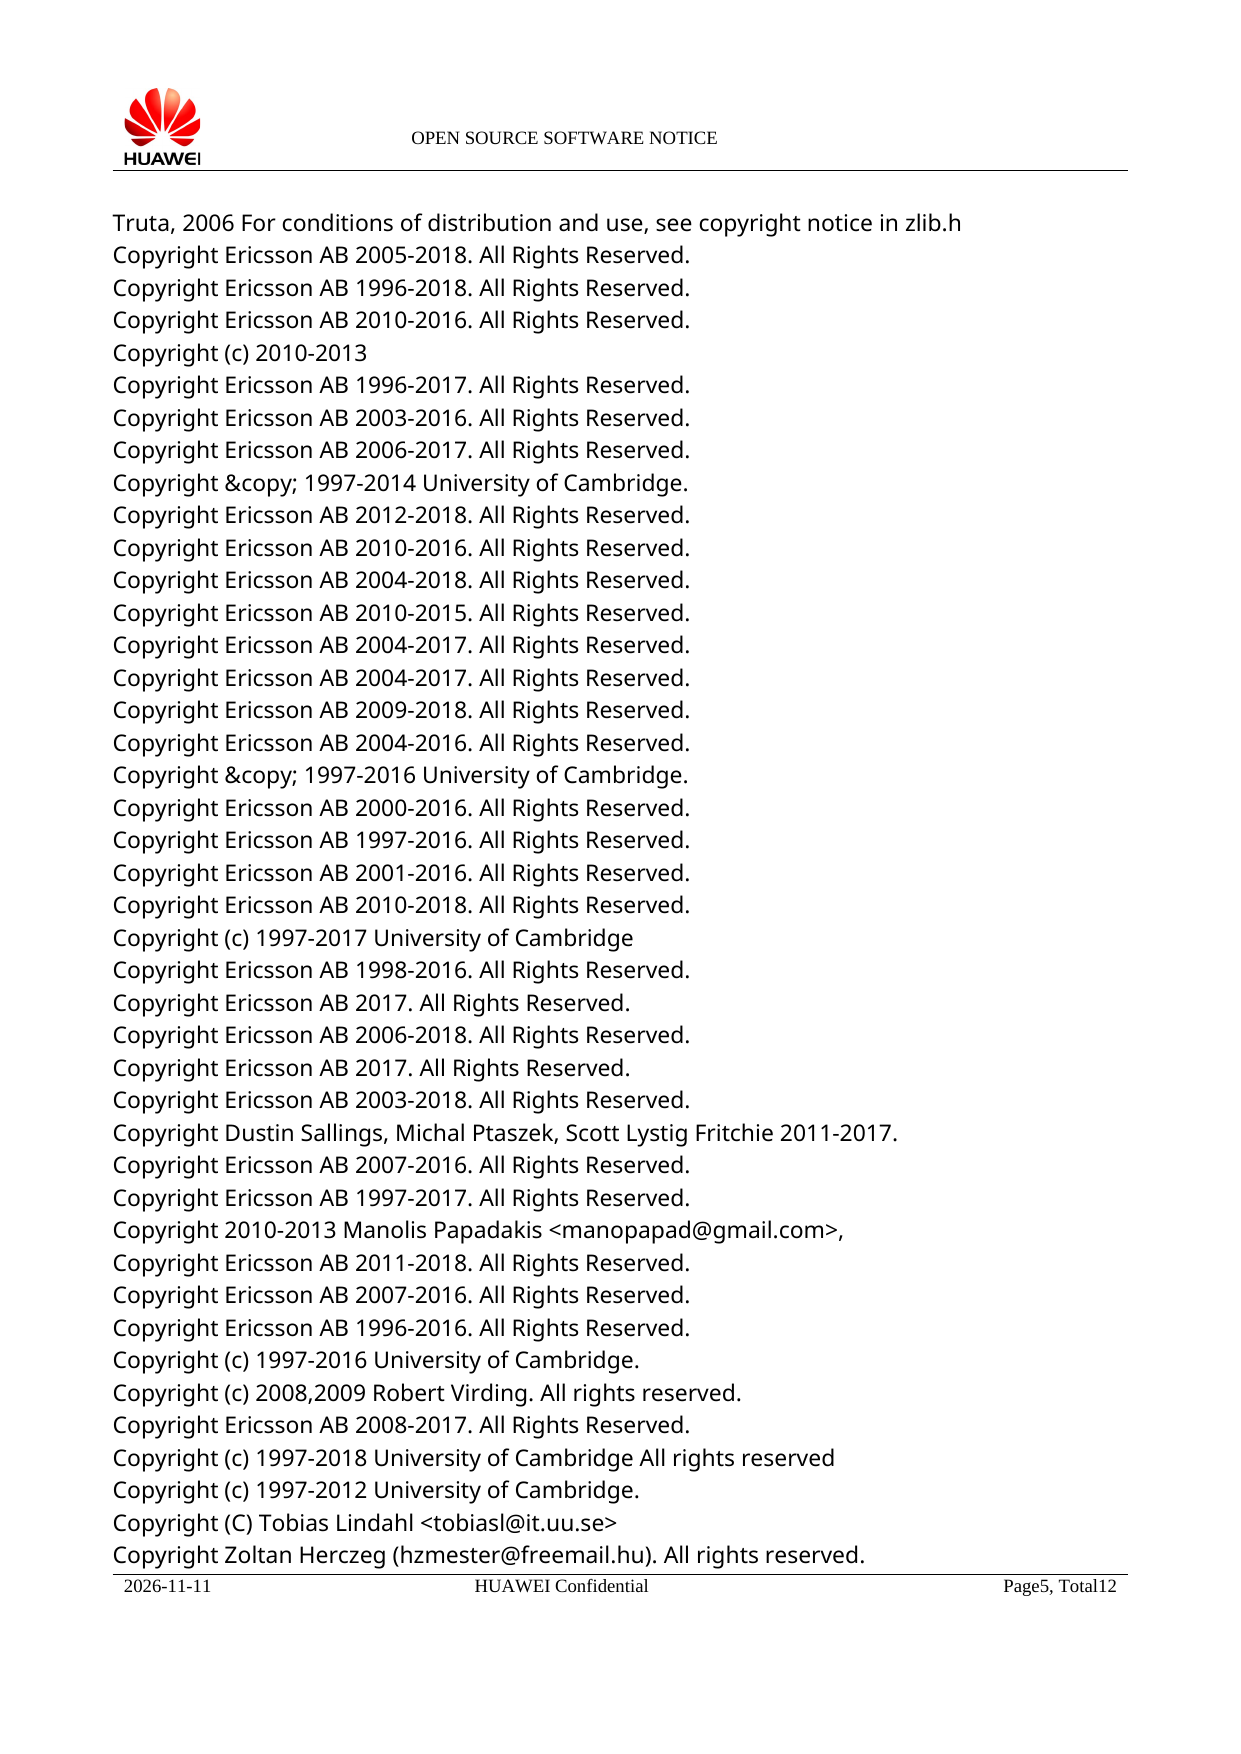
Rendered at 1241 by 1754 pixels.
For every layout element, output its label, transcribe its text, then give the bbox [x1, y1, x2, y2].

picture [124, 88, 201, 165]
